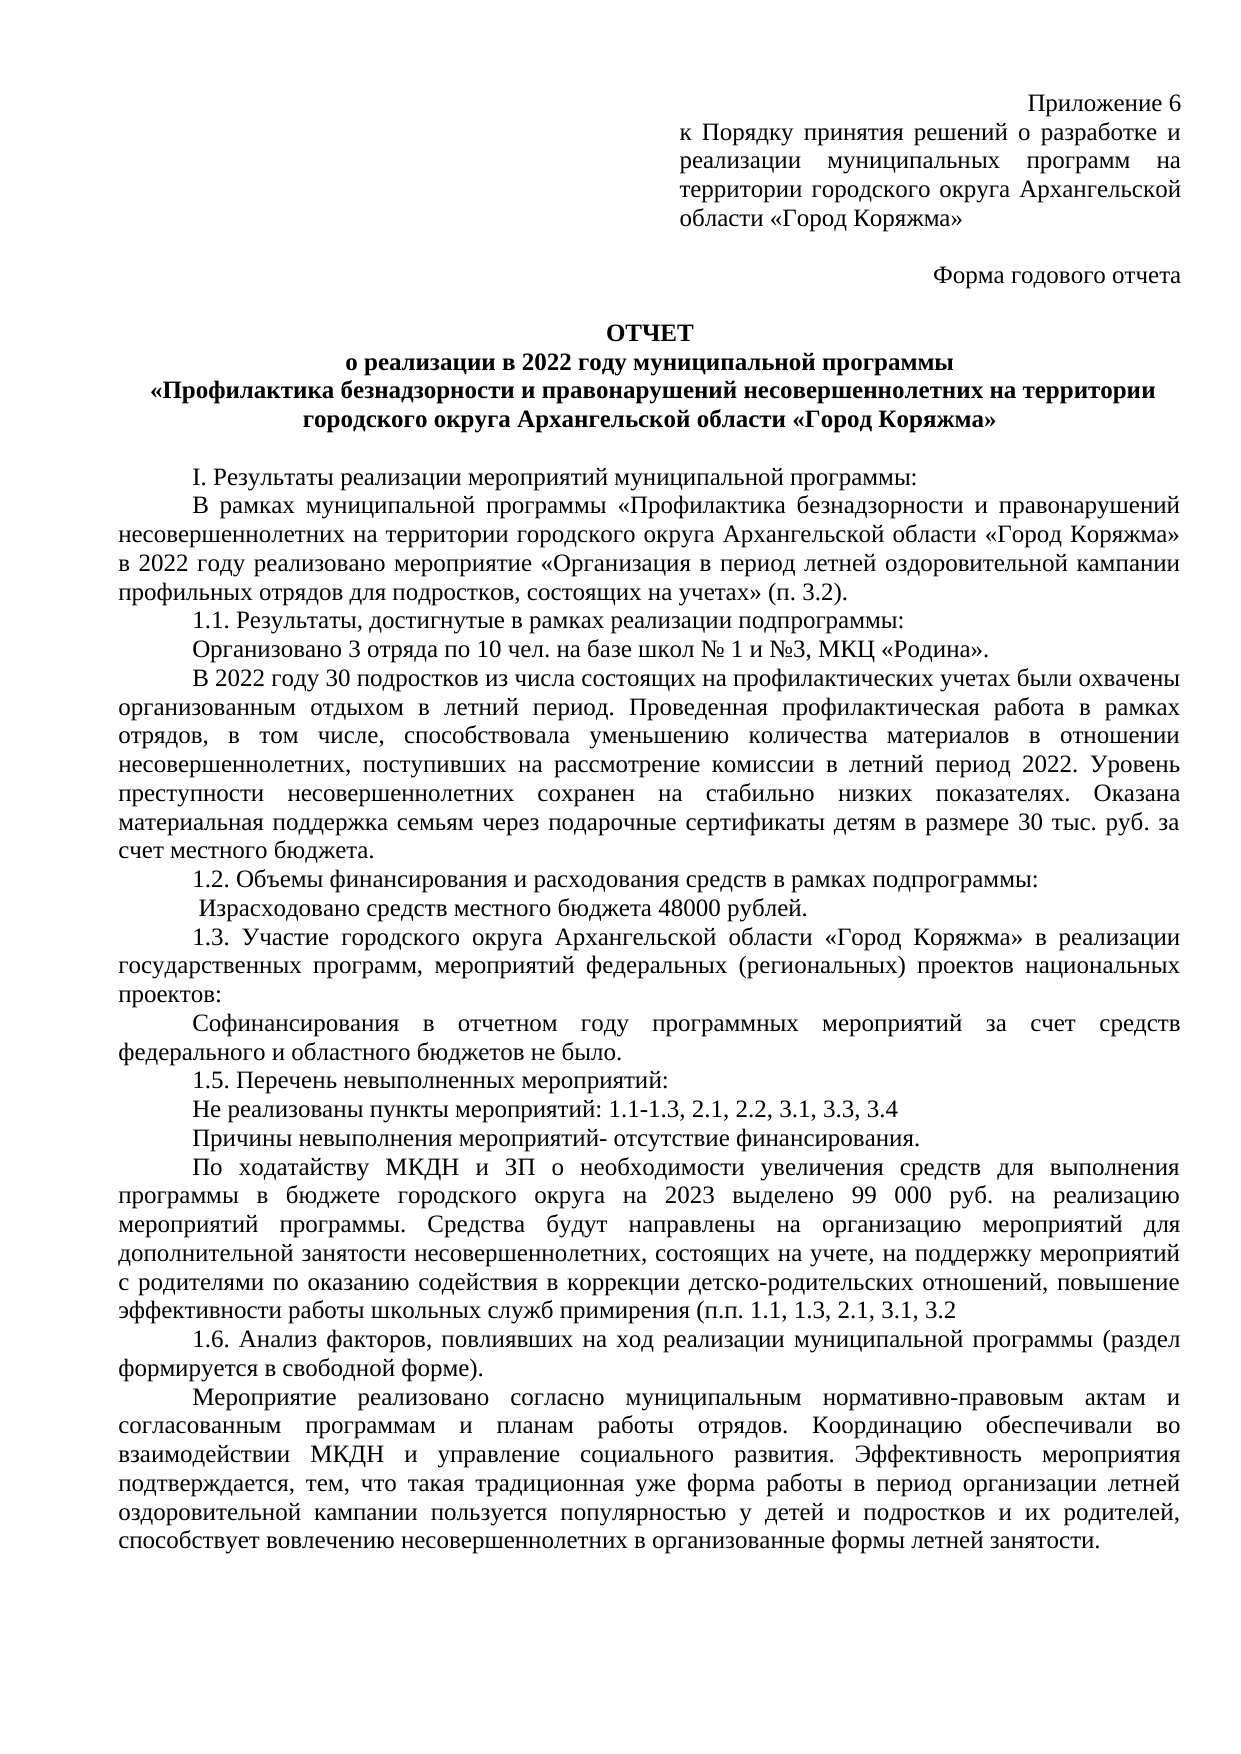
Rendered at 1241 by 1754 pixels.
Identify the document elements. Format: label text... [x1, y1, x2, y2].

text к Порядку принятия решений о разработке и реализации муниципальных программ на территории городского округа Архангельской области «Город Коряжма» [679, 117, 1181, 232]
text о реализации в 2022 году муниципальной программы [118, 347, 1181, 375]
text Приложение 6 [756, 88, 1181, 117]
text Мероприятие реализовано согласно муниципальным нормативно-правовым актам и согласованным программам и планам работы отрядов. Координацию обеспечивали во взаимодействии МКДН и управление социального развития. Эффективность мероприятия подтверждается, тем, что такая традиционная уже форма работы в период организации летней оздоровительной кампании пользуется популярностью у детей и подростков и их родителей, способствует вовлечению несовершеннолетних в организованные формы летней занятости. [118, 1382, 1181, 1554]
text ОТЧЕТ [118, 318, 1181, 347]
text 1.1. Результаты, достигнутые в рамках реализации подпрограммы: [118, 605, 1181, 634]
text Израсходовано средств местного бюджета 48000 рублей. [118, 893, 1181, 922]
text В 2022 году 30 подростков из числа состоящих на профилактических учетах были охвачены организованным отдыхом в летний период. Проведенная профилактическая работа в рамках отрядов, в том числе, способствовала уменьшению количества материалов в отношении несовершеннолетних, поступивших на рассмотрение комиссии в летний период 2022. Уровень преступности несовершеннолетних сохранен на стабильно низких показателях. Оказана материальная поддержка семьям через подарочные сертификаты детям в размере 30 тыс. руб. за счет местного бюджета. [118, 663, 1181, 864]
text Форма годового отчета [118, 260, 1181, 289]
text 1.3. Участие городского округа Архангельской области «Город Коряжма» в реализации государственных программ, мероприятий федеральных (региональных) проектов национальных проектов: [118, 922, 1181, 1008]
text В рамках муниципальной программы «Профилактика безнадзорности и правонарушений несовершеннолетних на территории городского округа Архангельской области «Город Коряжма» в 2022 году реализовано мероприятие «Организация в период летней оздоровительной кампании профильных отрядов для подростков, состоящих на учетах» (п. 3.2). [118, 490, 1181, 605]
text 1.6. Анализ факторов, повлиявших на ход реализации муниципальной программы (раздел формируется в свободной форме). [118, 1324, 1181, 1382]
text 1.5. Перечень невыполненных мероприятий: [118, 1065, 1181, 1094]
text «Профилактика безнадзорности и правонарушений несовершеннолетних на территории городского округа Архангельской области «Город Коряжма» [118, 375, 1181, 433]
text I. Результаты реализации мероприятий муниципальной программы: [118, 462, 1181, 490]
text Не реализованы пункты мероприятий: 1.1-1.3, 2.1, 2.2, 3.1, 3.3, 3.4 [118, 1094, 1181, 1123]
text Софинансирования в отчетном году программных мероприятий за счет средств федерального и областного бюджетов не было. [118, 1008, 1181, 1065]
text Организовано 3 отряда по 10 чел. на базе школ № 1 и №3, МКЦ «Родина». [118, 634, 1181, 663]
text Причины невыполнения мероприятий- отсутствие финансирования. [118, 1123, 1181, 1152]
text 1.2. Объемы финансирования и расходования средств в рамках подпрограммы: [118, 864, 1181, 893]
text По ходатайству МКДН и ЗП о необходимости увеличения средств для выполнения программы в бюджете городского округа на 2023 выделено 99 000 руб. на реализацию мероприятий программы. Средства будут направлены на организацию мероприятий для дополнительной занятости несовершеннолетних, состоящих на учете, на поддержку мероприятий с родителями по оказанию содействия в коррекции детско-родительских отношений, повышение эффективности работы школьных служб примирения (п.п. 1.1, 1.3, 2.1, 3.1, 3.2 [118, 1152, 1181, 1324]
